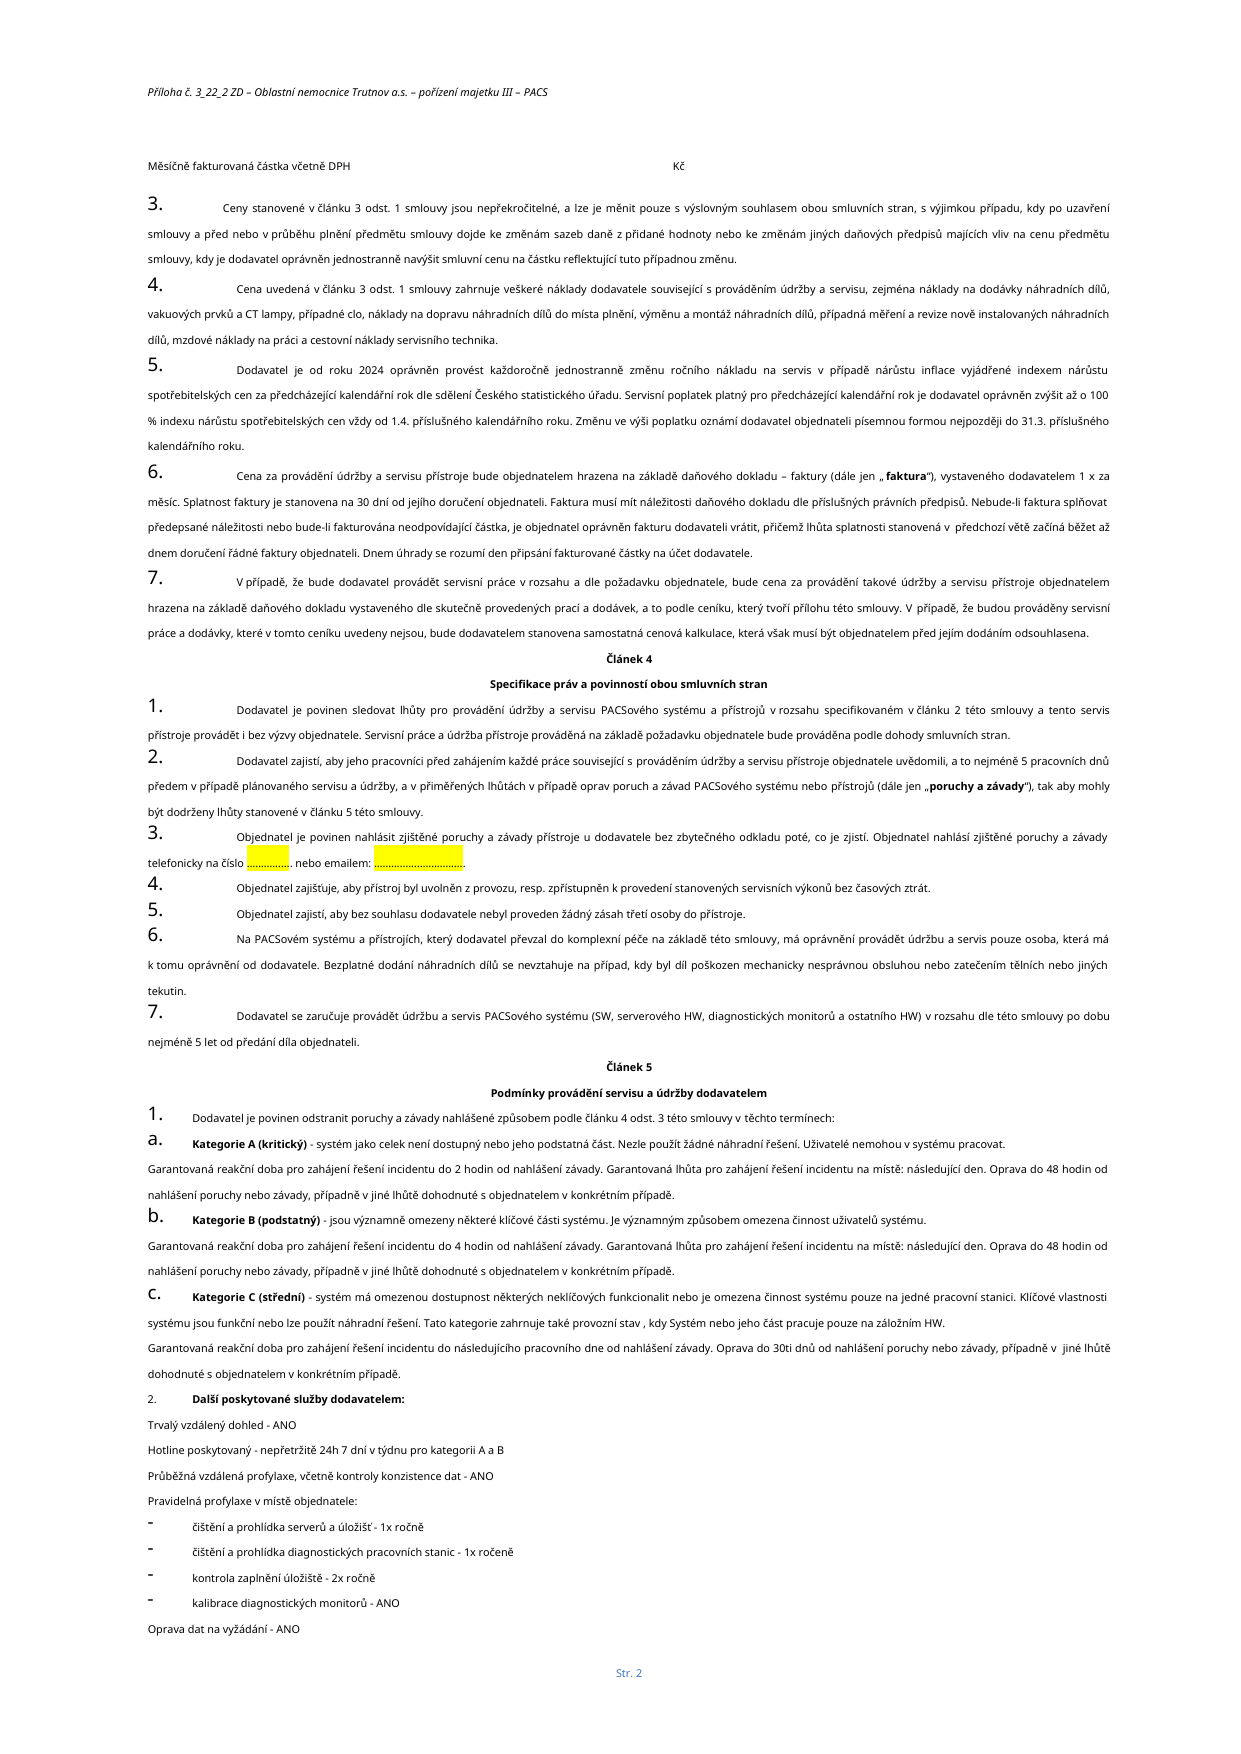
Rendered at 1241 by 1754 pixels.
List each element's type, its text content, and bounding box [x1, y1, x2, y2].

list Dodavatel zajistí, aby jeho pracovníci před zahájením každé práce související s prováděním údržby a servisu přístroje objednatele uvědomili, a to nejméně 5 pracovních dnů předem v případě plánovaného servisu a údržby, a v přiměřených lhůtách v případě oprav poruch a závad PACSového systému nebo přístrojů (dále jen „poruchy a závady“), tak aby mohly být dodrženy lhůty stanovené v článku 5 této smlouvy. [147, 743, 1110, 819]
list Kategorie C (střední) - systém má omezenou dostupnost některých neklíčových funkcionalit nebo je omezena činnost systému pouze na jedné pracovní stanici. Klíčové vlastnosti systému jsou funkční nebo lze použít náhradní řešení. Tato kategorie zahrnuje také provozní stav , kdy Systém nebo jeho část pracuje pouze na záložním HW. [147, 1279, 1110, 1330]
text Garantovaná reakční doba pro zahájení řešení incidentu do následujícího pracovního dne od nahlášení závady. Oprava do 30ti dnů od nahlášení poruchy nebo závady, případně v jiné lhůtě dohodnuté s objednatelem v konkrétním případě. [147, 1330, 1110, 1381]
list Dodavatel je povinen odstranit poruchy a závady nahlášené způsobem podle článku 4 odst. 3 této smlouvy v těchto termínech: [147, 1100, 1110, 1126]
list čištění a prohlídka serverů a úložišť - 1x ročně [147, 1509, 1110, 1534]
list Cena za provádění údržby a servisu přístroje bude objednatelem hrazena na základě daňového dokladu – faktury (dále jen „faktura“), vystaveného dodavatelem 1 x za měsíc. Splatnost faktury je stanovena na 30 dní od jejího doručení objednateli. Faktura musí mít náležitosti daňového dokladu dle příslušných právních předpisů. Nebude-li faktura splňovat předepsané náležitosti nebo bude-li fakturována neodpovídající částka, je objednatel oprávněn fakturu dodavateli vrátit, přičemž lhůta splatnosti stanovená v předchozí větě začíná běžet až dnem doručení řádné faktury objednateli. Dnem úhrady se rozumí den připsání fakturované částky na účet dodavatele. [147, 458, 1110, 560]
text 2. Další poskytované služby dodavatelem: [147, 1381, 1110, 1407]
list Objednatel je povinen nahlásit zjištěné poruchy a závady přístroje u dodavatele bez zbytečného odkladu poté, co je zjistí. Objednatel nahlásí zjištěné poruchy a závady telefonicky na číslo ……………. nebo emailem: ………………………….. [147, 819, 1110, 871]
list Cena uvedená v článku 3 odst. 1 smlouvy zahrnuje veškeré náklady dodavatele související s prováděním údržby a servisu, zejména náklady na dodávky náhradních dílů, vakuových prvků a CT lampy, případné clo, náklady na dopravu náhradních dílů do místa plnění, výměnu a montáž náhradních dílů, případná měření a revize nově instalovaných náhradních dílů, mzdové náklady na práci a cestovní náklady servisního technika. [147, 271, 1110, 348]
list V případě, že bude dodavatel provádět servisní práce v rozsahu a dle požadavku objednatele, bude cena za provádění takové údržby a servisu přístroje objednatelem hrazena na základě daňového dokladu vystaveného dle skutečně provedených prací a dodávek, a to podle ceníku, který tvoří přílohu této smlouvy. V případě, že budou prováděny servisní práce a dodávky, které v tomto ceníku uvedeny nejsou, bude dodavatelem stanovena samostatná cenová kalkulace, která však musí být objednatelem před jejím dodáním odsouhlasena. [147, 564, 1110, 641]
text Oprava dat na vyžádání - ANO [147, 1611, 1110, 1636]
text Trvalý vzdálený dohled - ANO [147, 1407, 1110, 1432]
list Objednatel zajistí, aby bez souhlasu dodavatele nebyl proveden žádný zásah třetí osoby do přístroje. [147, 896, 1110, 922]
list Kategorie A (kritický) - systém jako celek není dostupný nebo jeho podstatná část. Nezle použít žádné náhradní řešení. Uživatelé nemohou v systému pracovat. [147, 1126, 1110, 1151]
list čištění a prohlídka diagnostických pracovních stanic - 1x ročeně [147, 1534, 1110, 1560]
list kontrola zaplnění úložiště - 2x ročně [147, 1560, 1110, 1585]
text Hotline poskytovaný - nepřetržitě 24h 7 dní v týdnu pro kategorii A a B [147, 1432, 1110, 1458]
text Specifikace práv a povinností obou smluvních stran [147, 666, 1110, 692]
list Dodavatel je od roku 2024 oprávněn provést každoročně jednostranně změnu ročního nákladu na servis v případě nárůstu inflace vyjádřené indexem nárůstu spotřebitelských cen za předcházející kalendářní rok dle sdělení Českého statistického úřadu. Servisní poplatek platný pro předcházející kalendářní rok je dodavatel oprávněn zvýšit až o 100 % indexu nárůstu spotřebitelských cen vždy od 1.4. příslušného kalendářního roku. Změnu ve výši poplatku oznámí dodavatel objednateli písemnou formou nejpozději do 31.3. příslušného kalendářního roku. [147, 352, 1110, 454]
text Garantovaná reakční doba pro zahájení řešení incidentu do 4 hodin od nahlášení závady. Garantovaná lhůta pro zahájení řešení incidentu na místě: následující den. Oprava do 48 hodin od nahlášení poruchy nebo závady, případně v jiné lhůtě dohodnuté s objednatelem v konkrétním případě. [147, 1228, 1110, 1279]
list Na PACSovém systému a přístrojích, který dodavatel převzal do komplexní péče na základě této smlouvy, má oprávnění provádět údržbu a servis pouze osoba, která má k tomu oprávnění od dodavatele. Bezplatné dodání náhradních dílů se nevztahuje na případ, kdy byl díl poškozen mechanicky nesprávnou obsluhou nebo zatečením tělních nebo jiných tekutin. [147, 922, 1110, 998]
text Garantovaná reakční doba pro zahájení řešení incidentu do 2 hodin od nahlášení závady. Garantovaná lhůta pro zahájení řešení incidentu na místě: následující den. Oprava do 48 hodin od nahlášení poruchy nebo závady, případně v jiné lhůtě dohodnuté s objednatelem v konkrétním případě. [147, 1151, 1110, 1202]
list Dodavatel se zaručuje provádět údržbu a servis PACSového systému (SW, serverového HW, diagnostických monitorů a ostatního HW) v rozsahu dle této smlouvy po dobu nejméně 5 let od předání díla objednateli. [147, 998, 1110, 1049]
text Článek 5 [147, 1049, 1110, 1075]
list Objednatel zajišťuje, aby přístroj byl uvolněn z provozu, resp. zpřístupněn k provedení stanovených servisních výkonů bez časových ztrát. [147, 871, 1110, 896]
text Článek 4 [147, 641, 1110, 666]
text Průběžná vzdálená profylaxe, včetně kontroly konzistence dat - ANO [147, 1458, 1110, 1483]
text Měsíčně fakturovaná částka včetně DPH Kč [147, 148, 1110, 173]
list Kategorie B (podstatný) - jsou významně omezeny některé klíčové části systému. Je významným způsobem omezena činnost uživatelů systému. [147, 1202, 1110, 1228]
text Pravidelná profylaxe v místě objednatele: [147, 1483, 1110, 1509]
list Dodavatel je povinen sledovat lhůty pro provádění údržby a servisu PACSového systému a přístrojů v rozsahu specifikovaném v článku 2 této smlouvy a tento servis přístroje provádět i bez výzvy objednatele. Servisní práce a údržba přístroje prováděná na základě požadavku objednatele bude prováděna podle dohody smluvních stran. [147, 692, 1110, 743]
list Ceny stanovené v článku 3 odst. 1 smlouvy jsou nepřekročitelné, a lze je měnit pouze s výslovným souhlasem obou smluvních stran, s výjimkou případu, kdy po uzavření smlouvy a před nebo v průběhu plnění předmětu smlouvy dojde ke změnám sazeb daně z přidané hodnoty nebo ke změnám jiných daňových předpisů majících vliv na cenu předmětu smlouvy, kdy je dodavatel oprávněn jednostranně navýšit smluvní cenu na částku reflektující tuto případnou změnu. [147, 190, 1110, 267]
list kalibrace diagnostických monitorů - ANO [147, 1585, 1110, 1611]
text Podmínky provádění servisu a údržby dodavatelem [147, 1075, 1110, 1100]
